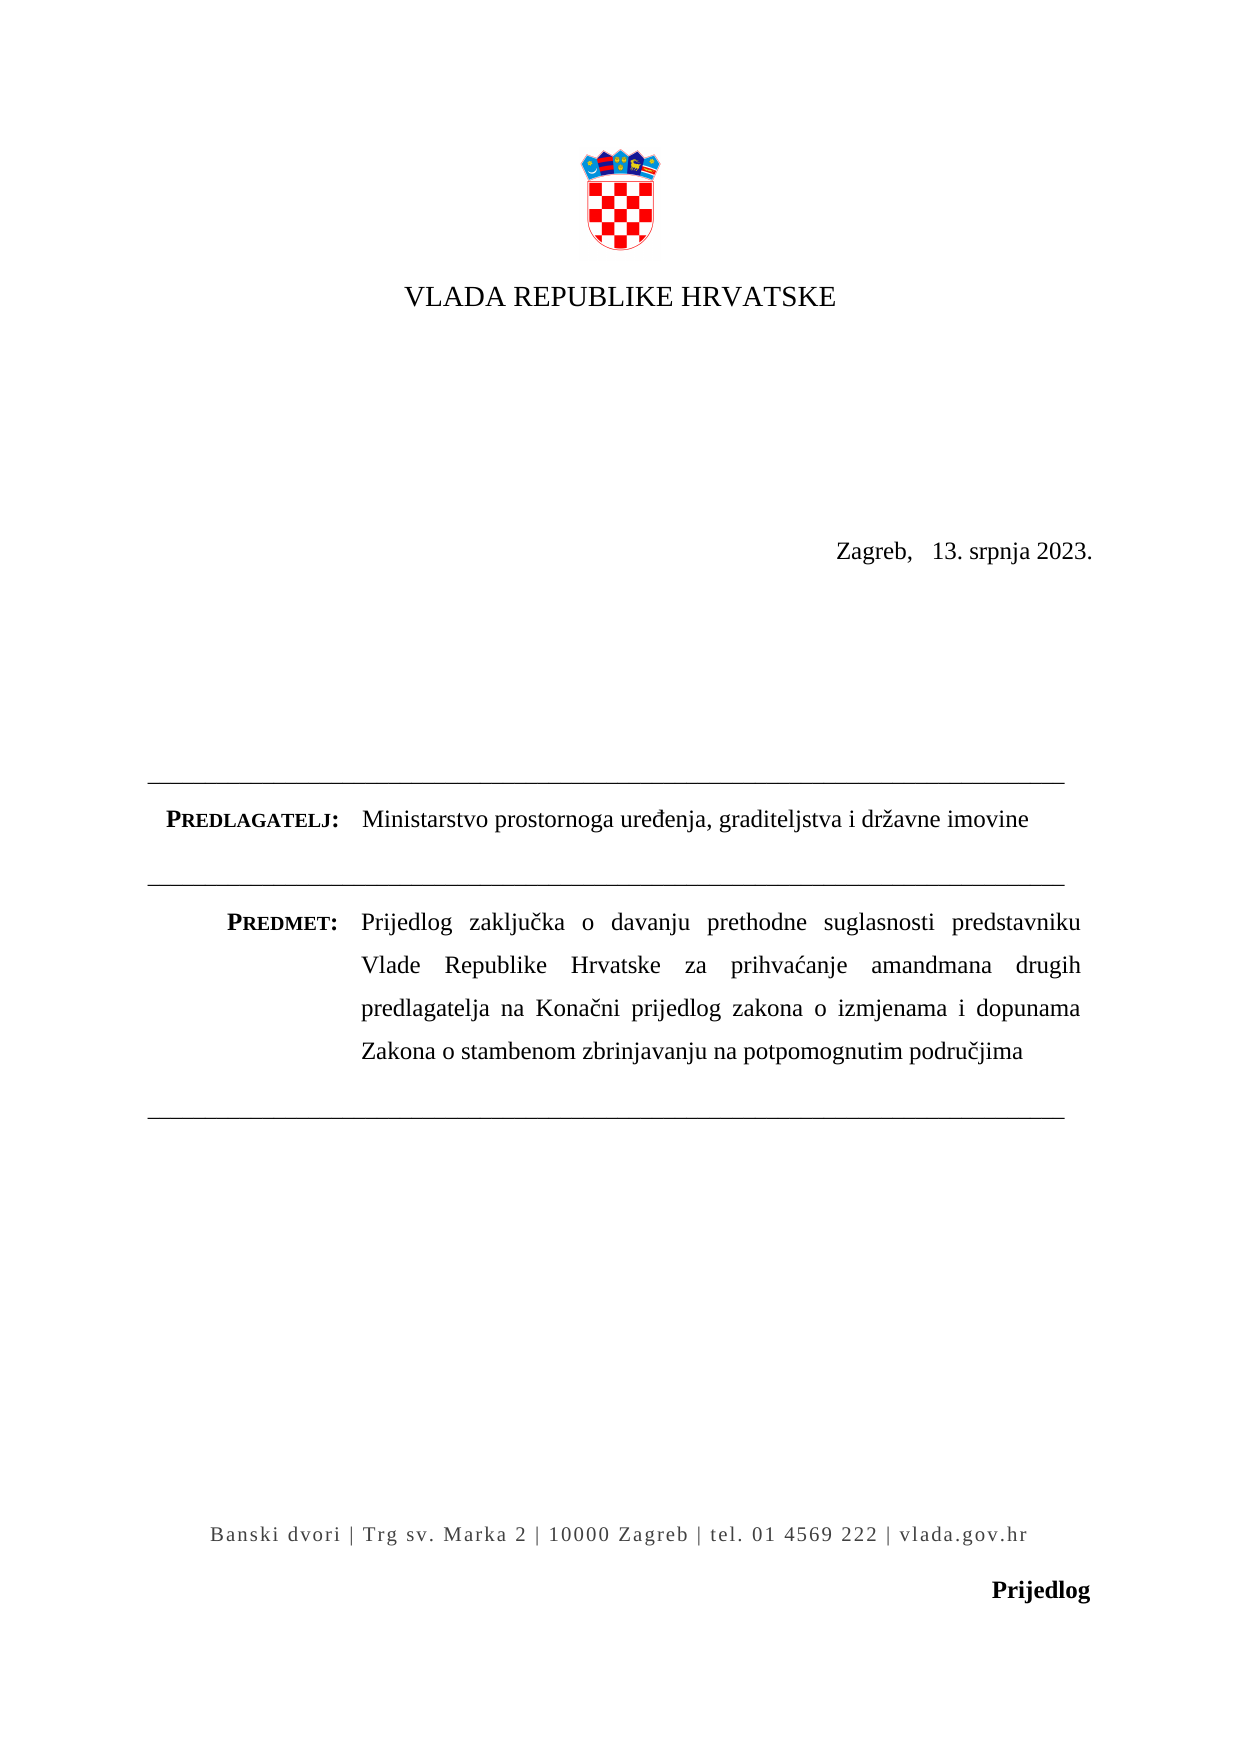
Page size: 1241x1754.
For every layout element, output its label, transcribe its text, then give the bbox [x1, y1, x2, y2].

text Banski dvori | Trg sv. Marka 2 | 10000 Zagreb | tel. 01 4569 222 | vlada.gov.hr [148, 1522, 1090, 1546]
table_header Predlagatelj: [148, 804, 351, 863]
text Zagreb, 13. srpnja 2023. [148, 536, 1093, 565]
list Prijedlog [223, 1575, 1090, 1603]
text ________________________________________________________________________________ [148, 863, 1093, 889]
text ________________________________________________________________________________ [148, 760, 1093, 786]
text ________________________________________________________________________________ [148, 1095, 1093, 1121]
table_header Ministarstvo prostornoga uređenja, graditeljstva i državne imovine [351, 804, 1093, 863]
picture [579, 147, 662, 261]
table_header Prijedlog zaključka o davanju prethodne suglasnosti predstavniku Vlade Republike Hrvatske za prihvaćanje amandmana drugih predlagatelja na Konačni prijedlog zakona o izmjenama i dopunama Zakona o stambenom zbrinjavanju na potpomognutim područjima [350, 907, 1093, 1095]
text VLADA REPUBLIKE HRVATSKE [148, 279, 1093, 312]
table_header Predmet: [148, 907, 349, 1095]
